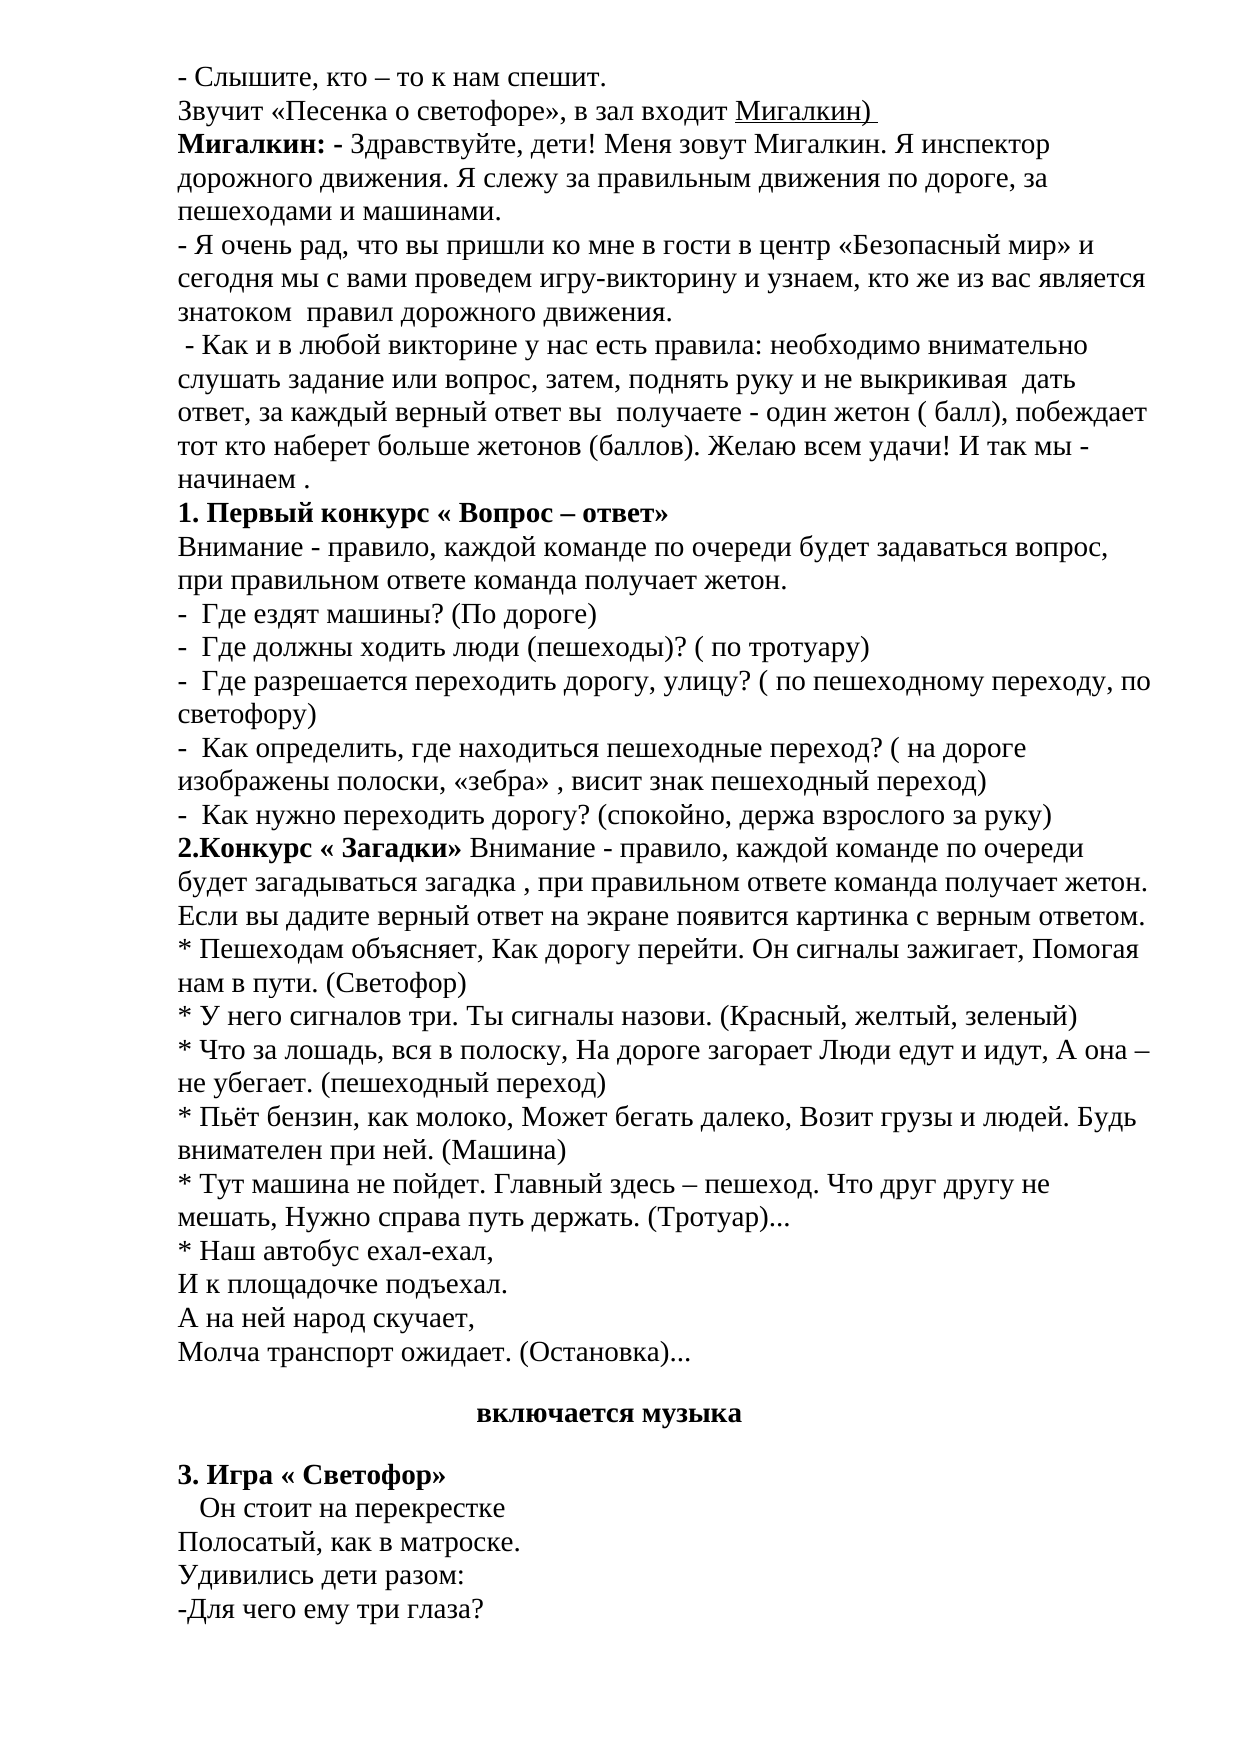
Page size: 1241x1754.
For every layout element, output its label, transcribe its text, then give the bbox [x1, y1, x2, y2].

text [177, 1490, 1152, 1624]
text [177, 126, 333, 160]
text включается музыка [177, 1395, 1152, 1457]
text Мигалкин: - Здравствуйте, дети! Меня зовут Мигалкин. Я инспектор дорожного движения. Я слежу за правильным движения по дороге, за пешеходами и машинами. - Я очень рад, что вы пришли ко мне в гости в центр «Безопасный мир» и сегодня мы с вами проведем игру-викторину и узнаем, кто же из вас является знатоком правил дорожного движения. [502, 126, 1152, 327]
text И к площадочке подъехал. А на ней народ скучает, Молча транспорт ожидает. (Остановка)... [177, 1267, 1152, 1395]
text - Как и в любой викторине у нас есть правила: необходимо внимательно слушать задание или вопрос, затем, поднять руку и не выкрикивая дать ответ, за каждый верный ответ вы получаете - один жетон ( балл), побеждает тот кто наберет больше жетонов (баллов). Желаю всем удачи! И так мы - начинаем . 1. Первый конкурс « Вопрос – ответ» Внимание - правило, каждой команде по очереди будет задаваться вопрос, при правильном ответе команда получает жетон. - Где ездят машины? (По дороге) - Где должны ходить люди (пешеходы)? ( по тротуару) - Где разрешается переходить дорогу, улицу? ( по пешеходному переходу, по светофору) - Как определить, где находиться пешеходные переход? ( на дороге изображены полоски, «зебра» , висит знак пешеходный переход) - Как нужно переходить дорогу? (спокойно, держа взрослого за руку) 2.Конкурс « Загадки» Внимание - правило, каждой команде по очереди будет загадываться загадка , при правильном ответе команда получает жетон. Если вы дадите верный ответ на экране появится картинка с верным ответом. * Пешеходам объясняет, Как дорогу перейти. Он сигналы зажигает, Помогая нам в пути. (Светофор) * У него сигналов три. Ты сигналы назови. (Красный, желтый, зеленый) * Что за лошадь, вся в полоску, На дороге загорает Люди едут и идут, А она – не убегает. (пешеходный переход) * Пьёт бензин, как молоко, Может бегать далеко, Возит грузы и людей. Будь внимателен при ней. (Машина) * Тут машина не пойдет. Главный здесь – пешеход. Что друг другу не мешать, Нужно справа путь держать. (Тротуар)... * Наш автобус ехал-ехал, [177, 327, 1152, 1267]
text - Слышите, кто – то к нам спешит. Звучит «Песенка о светофоре», в зал входит Мигалкин) [607, 59, 1152, 126]
text 3. Игра « Светофор» [177, 1457, 1152, 1490]
